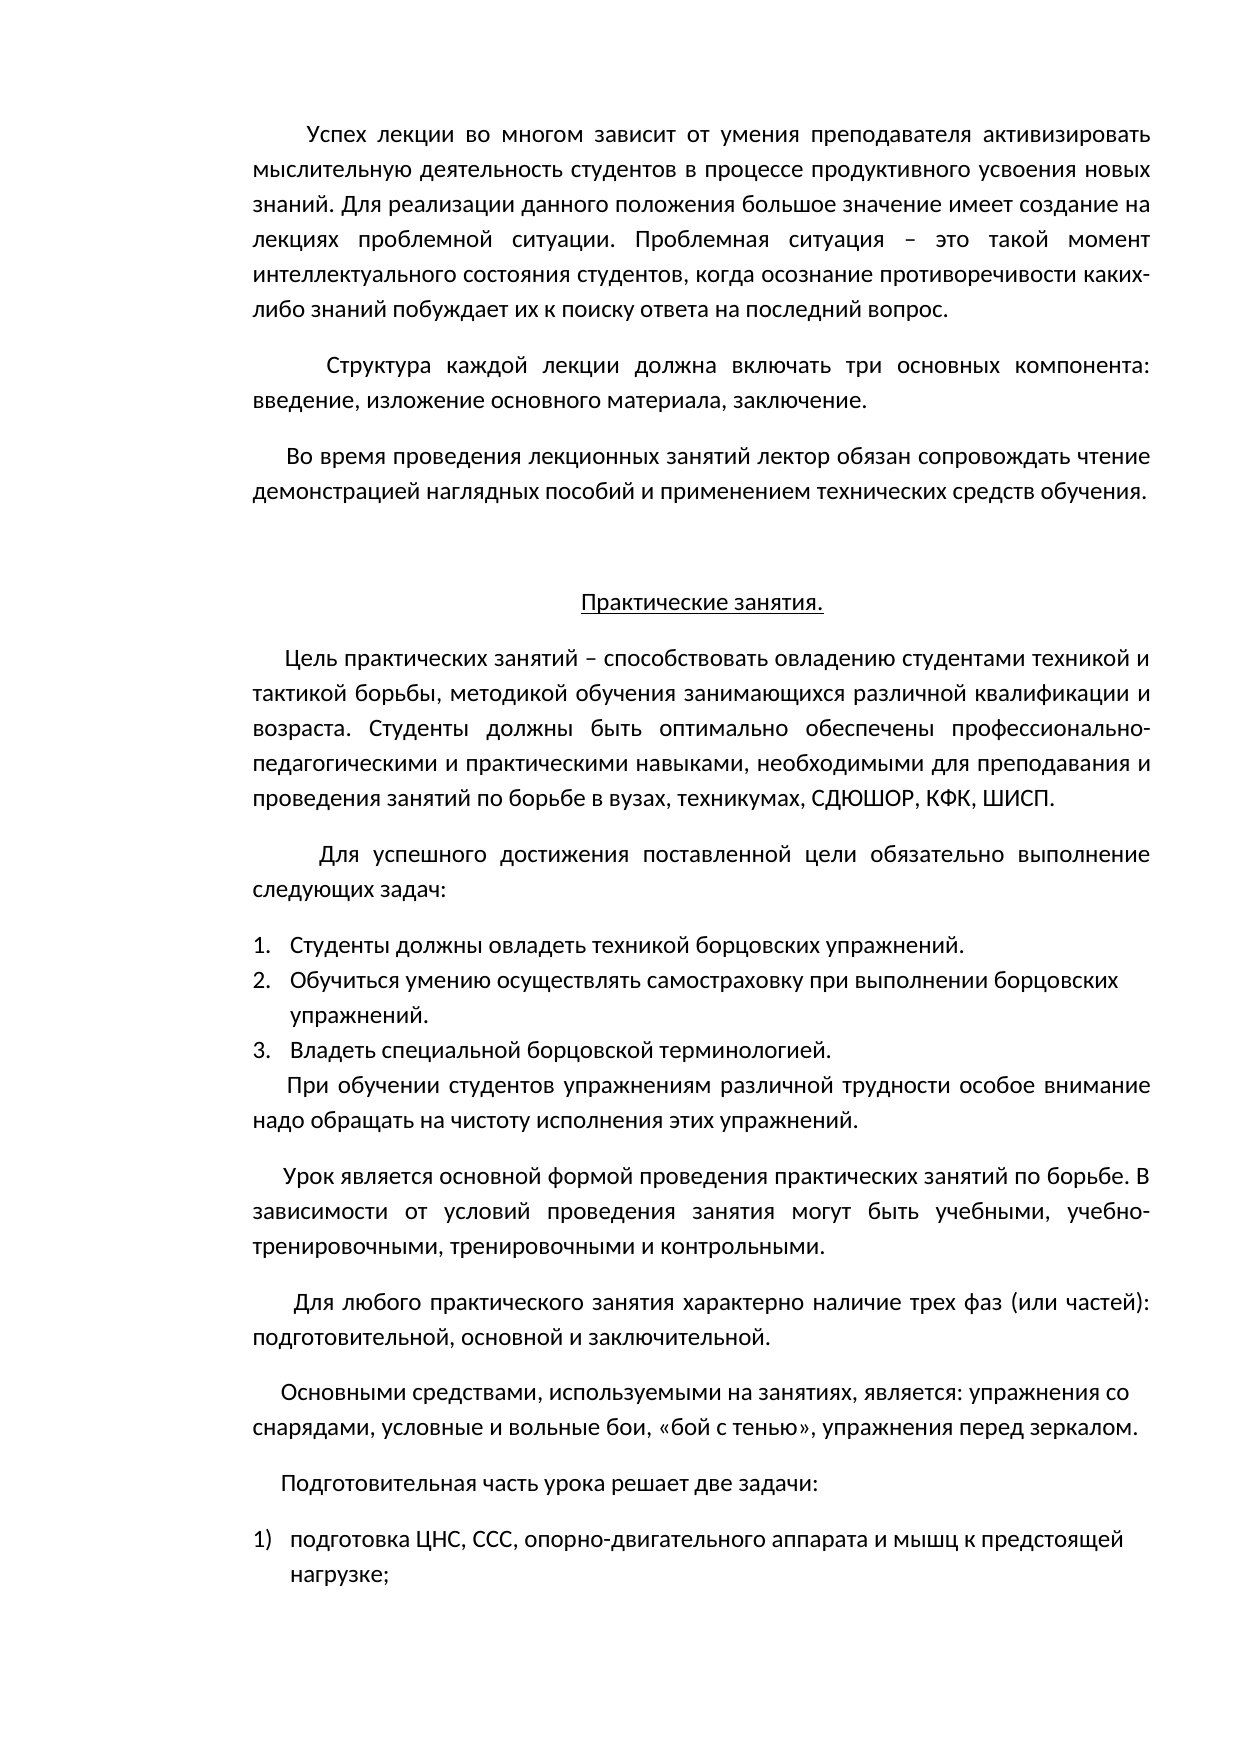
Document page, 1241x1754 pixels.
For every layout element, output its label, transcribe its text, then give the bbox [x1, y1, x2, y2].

text Цель практических занятий – способствовать овладению студентами техникой и тактикой борьбы, методикой обучения занимающихся различной квалификации и возраста. Студенты должны быть оптимально обеспечены профессионально-педагогическими и практическими навыками, необходимыми для преподавания и проведения занятий по борьбе в вузах, техникумах, СДЮШОР, КФК, ШИСП. [252, 642, 1152, 813]
text Подготовительная часть урока решает две задачи: [252, 1467, 1152, 1498]
text Для любого практического занятия характерно наличие трех фаз (или частей): подготовительной, основной и заключительной. [252, 1286, 1152, 1351]
list Студенты должны овладеть техникой борцовских упражнений. [252, 929, 1152, 959]
text Для успешного достижения поставленной цели обязательно выполнение следующих задач: [252, 838, 1152, 904]
text Урок является основной формой проведения практических занятий по борьбе. В зависимости от условий проведения занятия могут быть учебными, учебно-тренировочными, тренировочными и контрольными. [252, 1160, 1152, 1260]
text Практические занятия. [252, 586, 1152, 617]
text Во время проведения лекционных занятий лектор обязан сопровождать чтение демонстрацией наглядных пособий и применением технических средств обучения. [252, 440, 1152, 505]
text Успех лекции во многом зависит от умения преподавателя активизировать мыслительную деятельность студентов в процессе продуктивного усвоения новых знаний. Для реализации данного положения большое значение имеет создание на лекциях проблемной ситуации. Проблемная ситуация – это такой момент интеллектуального состояния студентов, когда осознание противоречивости каких-либо знаний побуждает их к поиску ответа на последний вопрос. [252, 118, 1152, 324]
text Основными средствами, используемыми на занятиях, является: упражнения со снарядами, условные и вольные бои, «бой с тенью», упражнения перед зеркалом. [252, 1376, 1152, 1442]
list Владеть специальной борцовской терминологией. [252, 1034, 1152, 1064]
list подготовка ЦНС, ССС, опорно-двигательного аппарата и мышц к предстоящей нагрузке; [252, 1523, 1152, 1589]
list Обучиться умению осуществлять самостраховку при выполнении борцовских упражнений. [252, 964, 1152, 1029]
text При обучении студентов упражнениям различной трудности особое внимание надо обращать на чистоту исполнения этих упражнений. [252, 1069, 1152, 1134]
text Структура каждой лекции должна включать три основных компонента: введение, изложение основного материала, заключение. [252, 349, 1152, 414]
